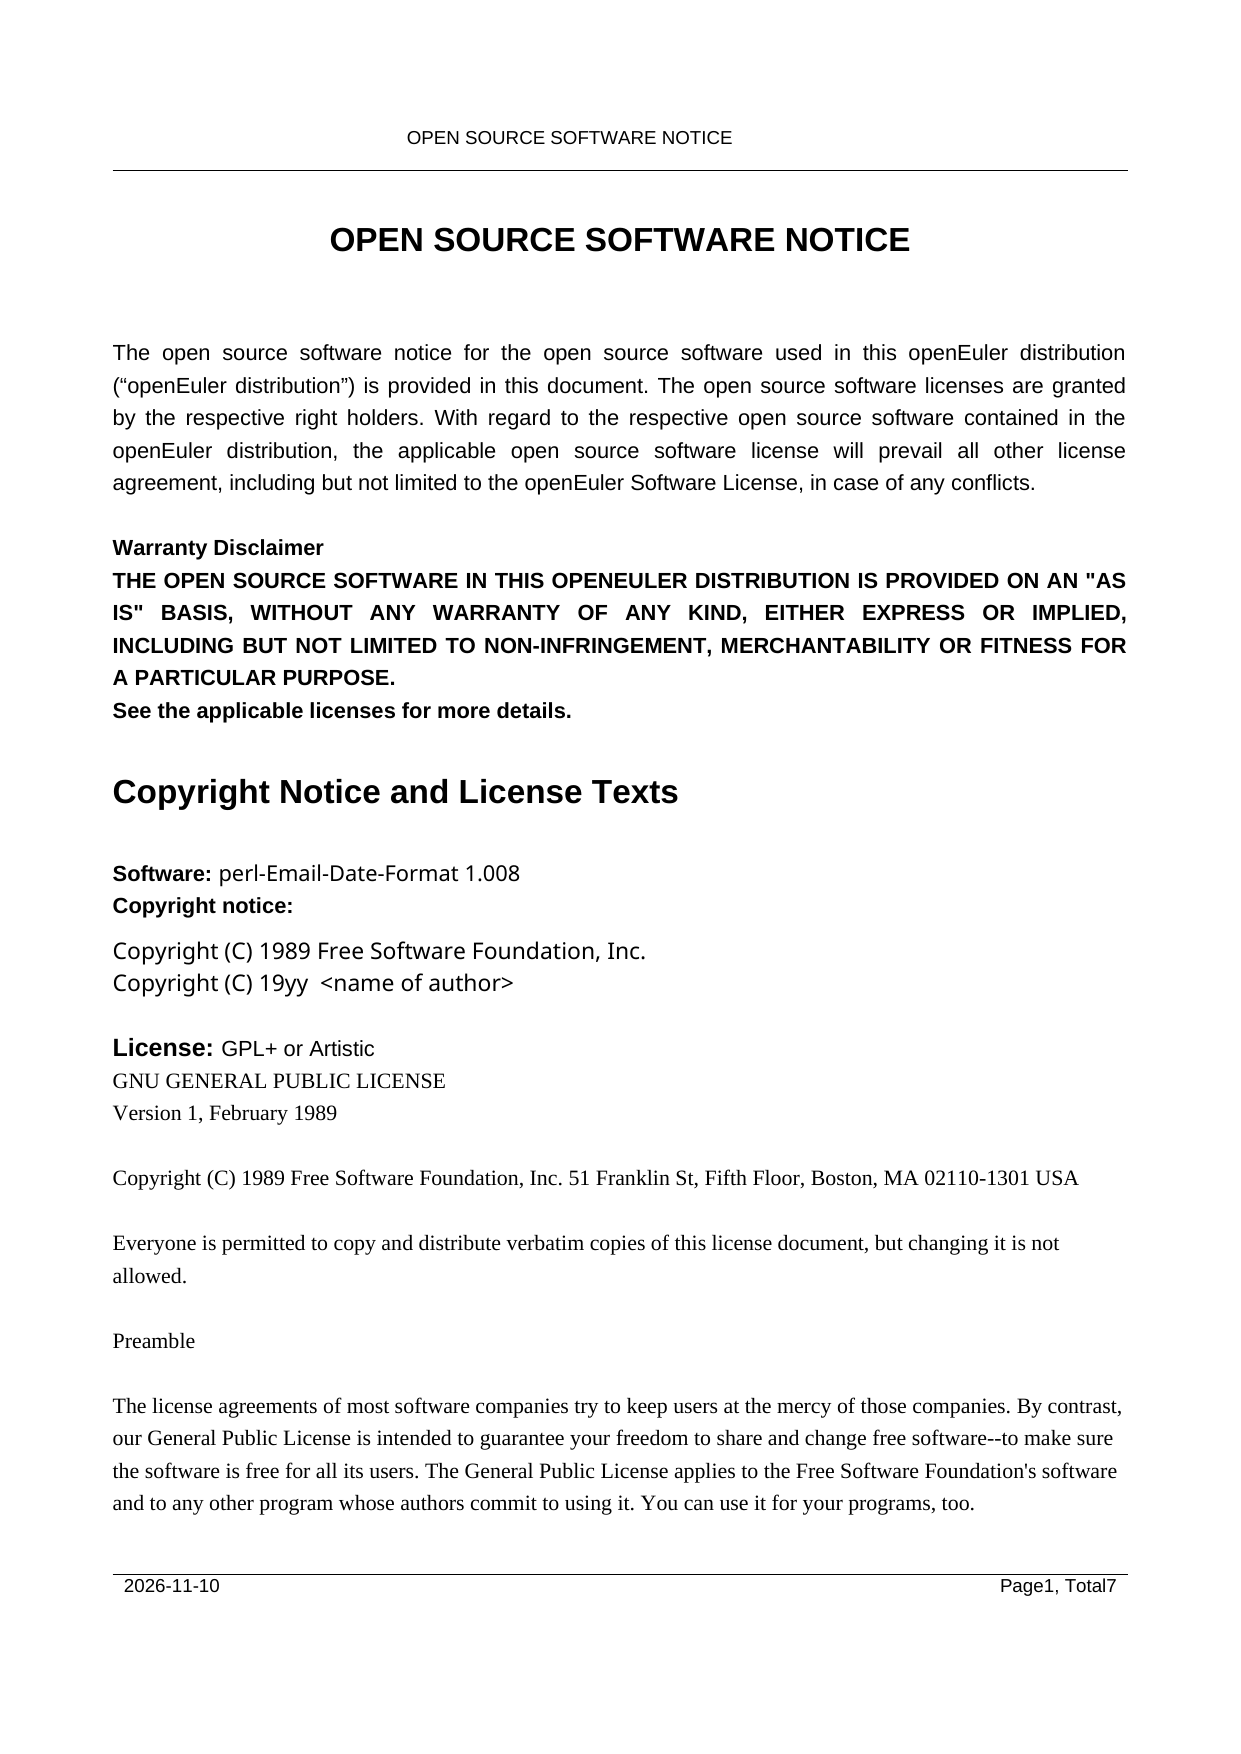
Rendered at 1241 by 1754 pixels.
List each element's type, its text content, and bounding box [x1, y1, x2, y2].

text Copyright Notice and License Texts [112, 759, 1128, 824]
text OPEN SOURCE SOFTWARE NOTICE [112, 206, 1128, 271]
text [112, 1064, 1128, 1519]
text THE OPEN SOURCE SOFTWARE IN THIS OPENEULER DISTRIBUTION IS PROVIDED ON AN "AS IS" BASIS, WITHOUT ANY WARRANTY OF ANY KIND, EITHER EXPRESS OR IMPLIED, INCLUDING BUT NOT LIMITED TO NON-INFRINGEMENT, MERCHANTABILITY OR FITNESS FOR A PARTICULAR PURPOSE. See the applicable licenses for more details. [112, 564, 1128, 726]
text Copyright notice: [112, 889, 1128, 921]
text Warranty Disclaimer [112, 531, 1128, 564]
text The open source software notice for the open source software used in this openEuler distribution (“openEuler distribution”) is provided in this document. The open source software licenses are granted by the respective right holders. With regard to the respective open source software contained in the openEuler distribution, the applicable open source software license will prevail all other license agreement, including but not limited to the openEuler Software License, in case of any conflicts. [112, 336, 1128, 499]
text License: GPL+ or Artistic [112, 1031, 1128, 1064]
text Copyright (C) 1989 Free Software Foundation, Inc. Copyright (C) 19yy <name of author> [112, 934, 1128, 1031]
title Software: perl-Email-Date-Format 1.008 [112, 856, 1128, 889]
